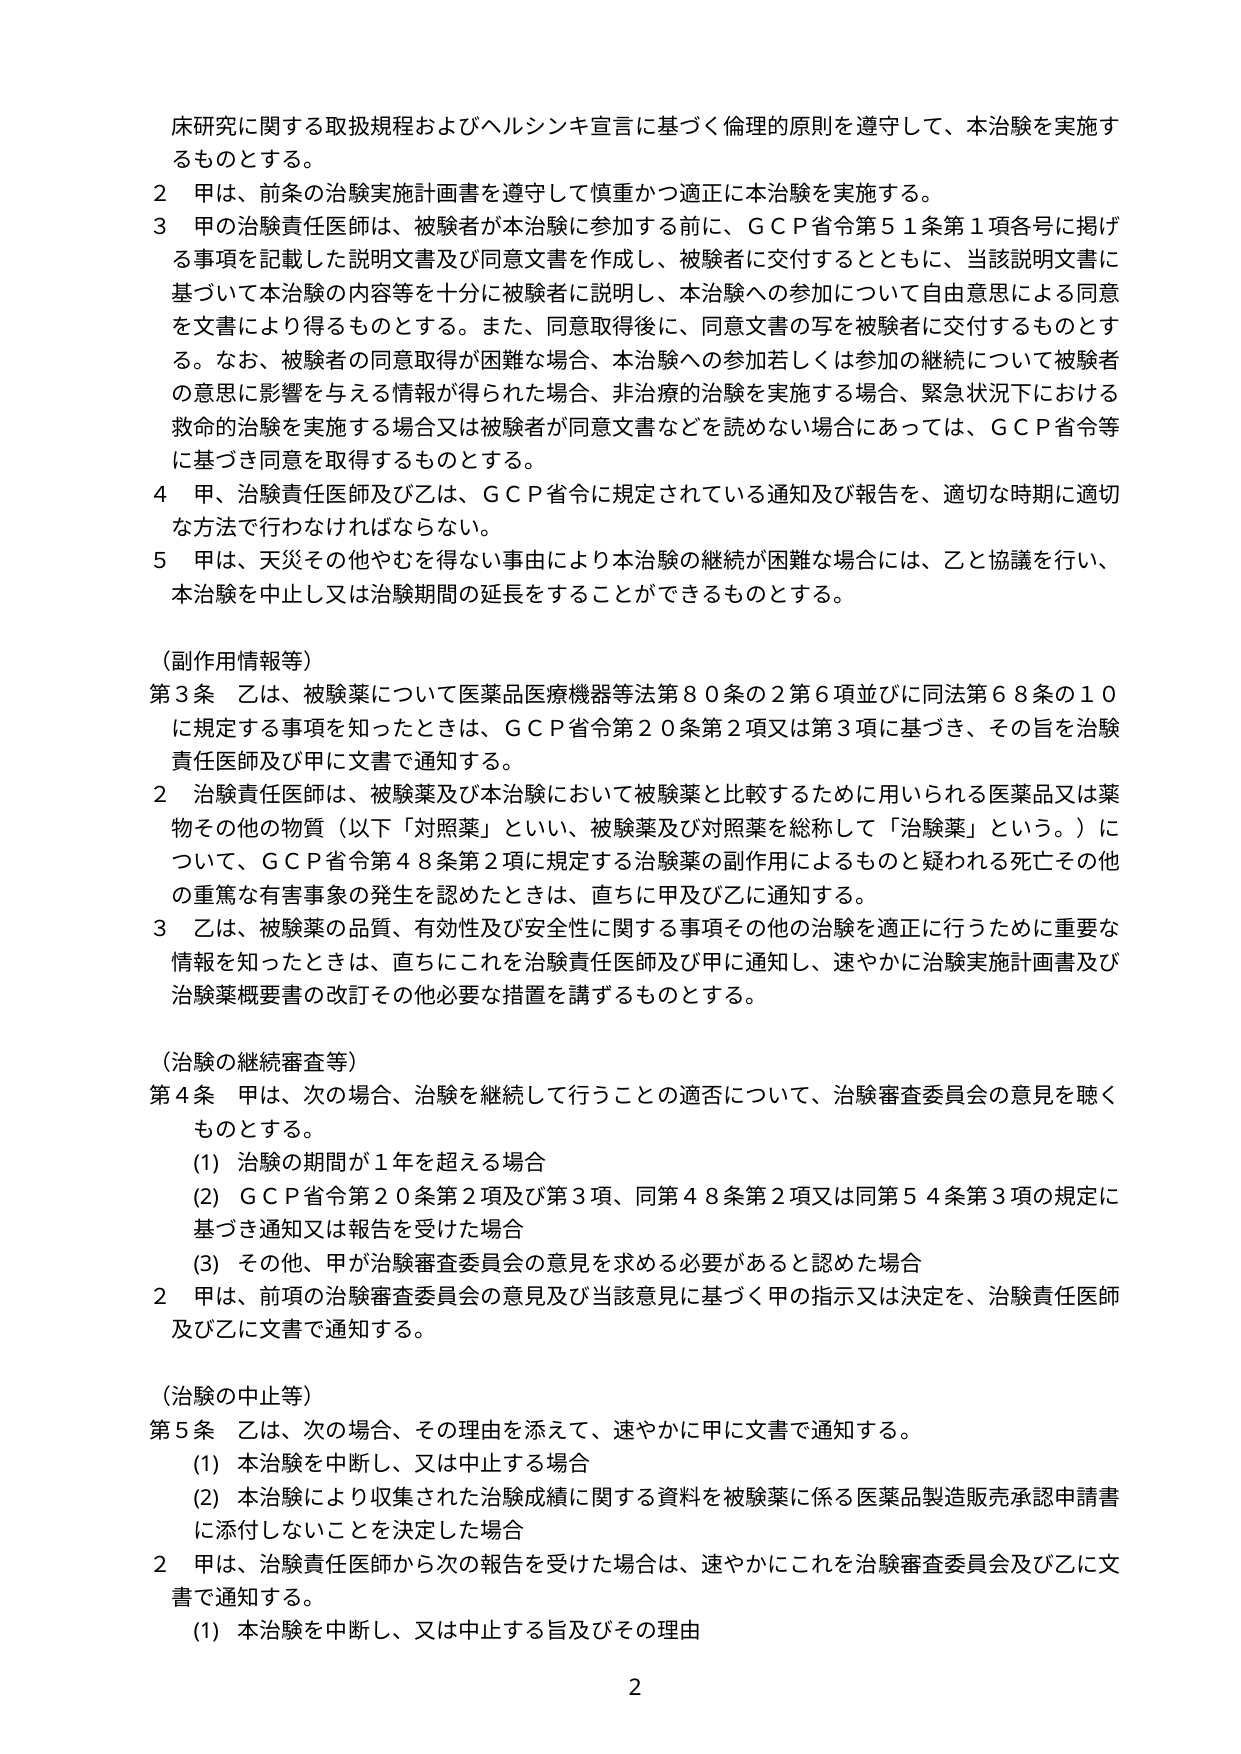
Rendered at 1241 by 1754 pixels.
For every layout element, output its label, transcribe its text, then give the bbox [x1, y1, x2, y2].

text (1) 治験の期間が１年を超える場合 [171, 1144, 1121, 1178]
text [149, 108, 1121, 175]
text ４ 甲、治験責任医師及び乙は、ＧＣＰ省令に規定されている通知及び報告を、適切な時期に適切な方法で行わなければならない。 [149, 476, 1121, 543]
text (1) 本治験を中断し、又は中止する旨及びその理由 [171, 1613, 1121, 1646]
text ２ 治験責任医師は、被験薬及び本治験において被験薬と比較するために用いられる医薬品又は薬物その他の物質（以下「対照薬」といい、被験薬及び対照薬を総称して「治験薬」という。）について、ＧＣＰ省令第４８条第２項に規定する治験薬の副作用によるものと疑われる死亡その他の重篤な有害事象の発生を認めたときは、直ちに甲及び乙に通知する。 [149, 777, 1121, 910]
text ２ 甲は、前項の治験審査委員会の意見及び当該意見に基づく甲の指示又は決定を、治験責任医師及び乙に文書で通知する。 [149, 1278, 1121, 1345]
text (2) ＧＣＰ省令第２０条第２項及び第３項、同第４８条第２項又は同第５４条第３項の規定に基づき通知又は報告を受けた場合 [171, 1178, 1121, 1245]
text 第５条 乙は、次の場合、その理由を添えて、速やかに甲に文書で通知する。 [149, 1412, 1121, 1445]
text ３ 乙は、被験薬の品質、有効性及び安全性に関する事項その他の治験を適正に行うために重要な情報を知ったときは、直ちにこれを治験責任医師及び甲に通知し、速やかに治験実施計画書及び治験薬概要書の改訂その他必要な措置を講ずるものとする。 [149, 910, 1121, 1011]
text （治験の中止等） [149, 1378, 1121, 1412]
text (1) 本治験を中断し、又は中止する場合 [171, 1445, 1121, 1479]
text （治験の継続審査等） [149, 1044, 1121, 1078]
text ５ 甲は、天災その他やむを得ない事由により本治験の継続が困難な場合には、乙と協議を行い、本治験を中止し又は治験期間の延長をすることができるものとする。 [149, 543, 1121, 609]
text (2) 本治験により収集された治験成績に関する資料を被験薬に係る医薬品製造販売承認申請書に添付しないことを決定した場合 [171, 1479, 1121, 1546]
text (3) その他、甲が治験審査委員会の意見を求める必要があると認めた場合 [171, 1245, 1121, 1278]
text ２ 甲は、前条の治験実施計画書を遵守して慎重かつ適正に本治験を実施する。 [149, 175, 1121, 208]
text 第３条 乙は、被験薬について医薬品医療機器等法第８０条の２第６項並びに同法第６８条の１０に規定する事項を知ったときは、ＧＣＰ省令第２０条第２項又は第３項に基づき、その旨を治験責任医師及び甲に文書で通知する。 [149, 676, 1121, 777]
text ３ 甲の治験責任医師は、被験者が本治験に参加する前に、ＧＣＰ省令第５１条第１項各号に掲げる事項を記載した説明文書及び同意文書を作成し、被験者に交付するとともに、当該説明文書に基づいて本治験の内容等を十分に被験者に説明し、本治験への参加について自由意思による同意を文書により得るものとする。また、同意取得後に、同意文書の写を被験者に交付するものとする。なお、被験者の同意取得が困難な場合、本治験への参加若しくは参加の継続について被験者の意思に影響を与える情報が得られた場合、非治療的治験を実施する場合、緊急状況下における救命的治験を実施する場合又は被験者が同意文書などを読めない場合にあっては、ＧＣＰ省令等に基づき同意を取得するものとする。 [149, 208, 1121, 476]
text ２ 甲は、治験責任医師から次の報告を受けた場合は、速やかにこれを治験審査委員会及び乙に文書で通知する。 [149, 1546, 1121, 1613]
text （副作用情報等） [149, 643, 1121, 676]
text 第４条 甲は、次の場合、治験を継続して行うことの適否について、治験審査委員会の意見を聴くものとする。 [149, 1078, 1121, 1144]
